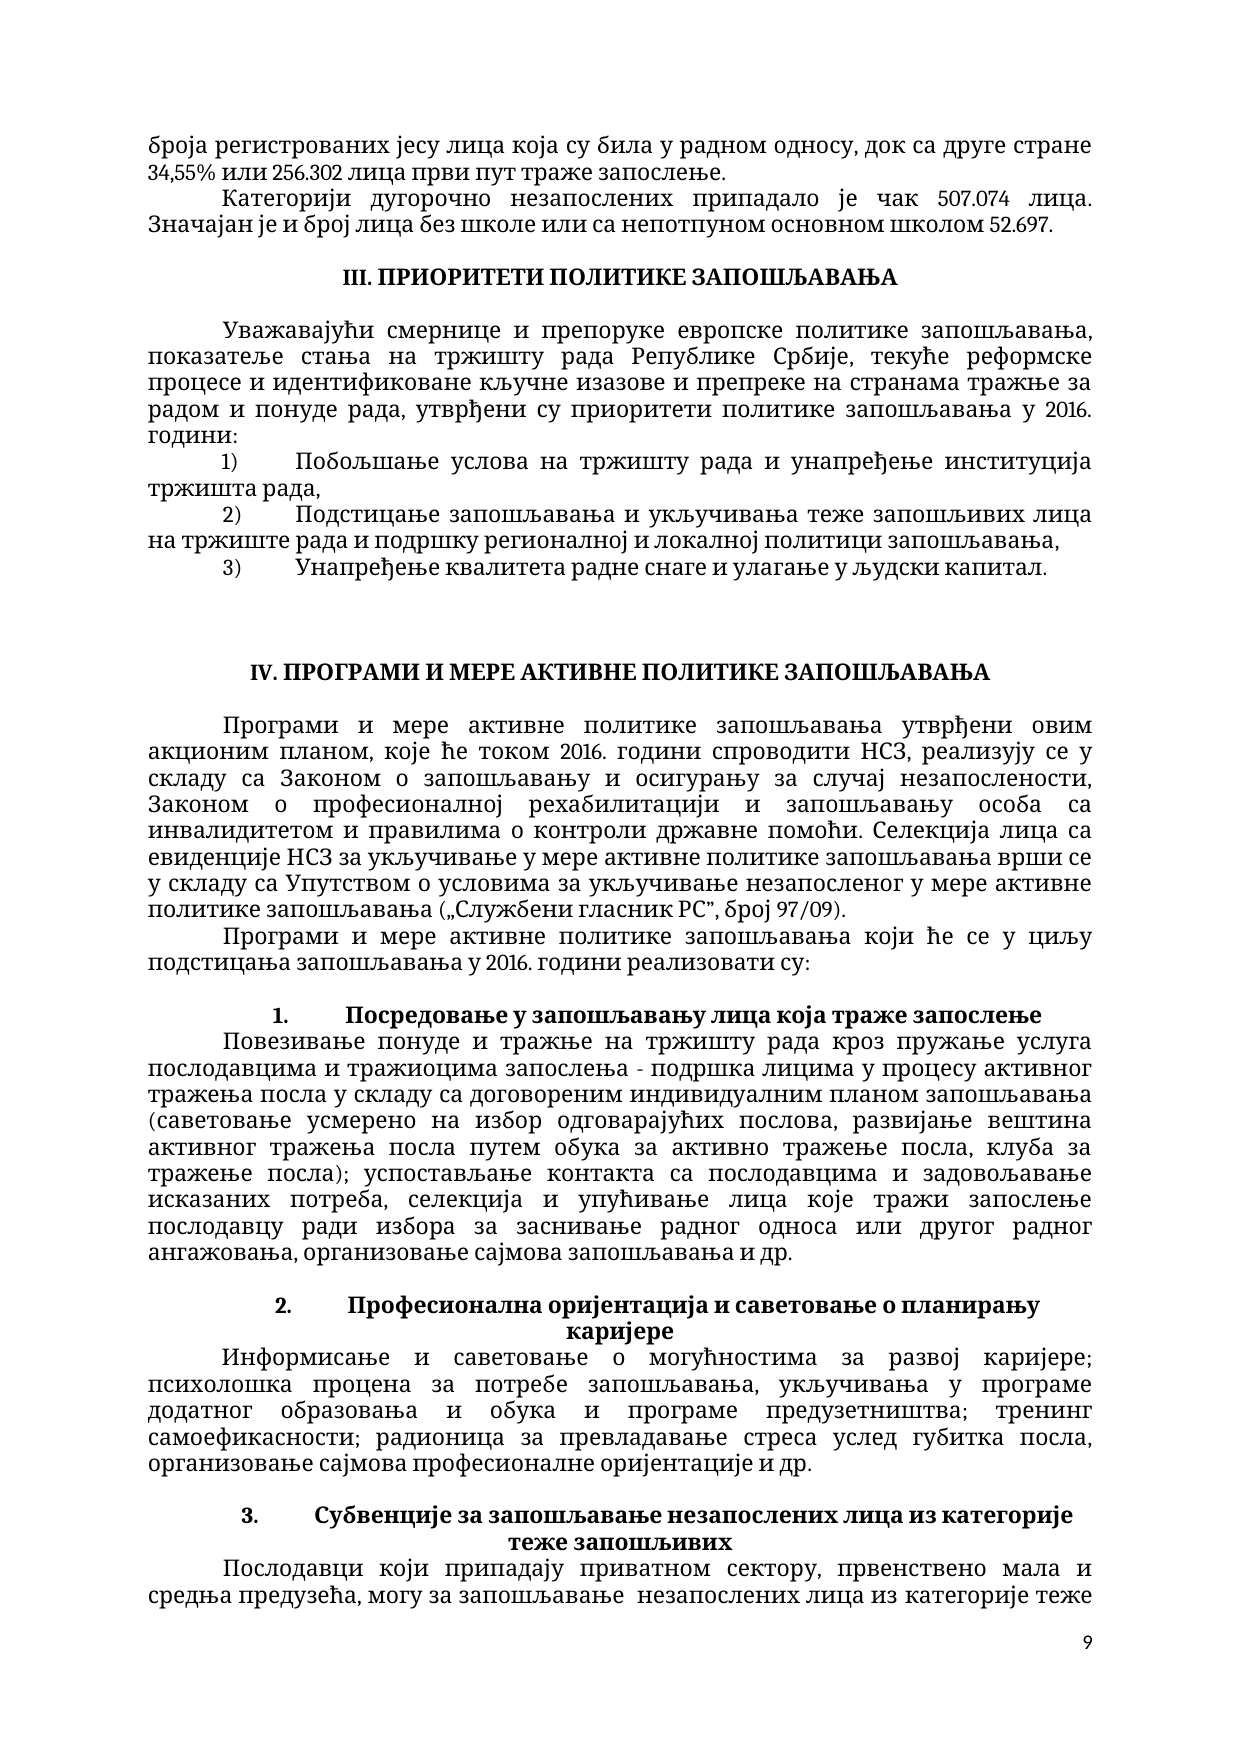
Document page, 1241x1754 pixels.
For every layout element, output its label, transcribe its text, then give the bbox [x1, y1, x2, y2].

text Уважавајући смернице и препоруке европске политике запошљавања, показатеље стања на тржишту рада Републике Србије, текуће реформске процесе и идентификоване кључне изазове и препреке на странама тражње за радом и понуде рада, утврђени су приоритети политике запошљавања у 2016. години: [148, 317, 1093, 449]
text Информисање и саветовање о могућностима за развој каријере; психолошка процена за потребе запошљавања, укључивања у програме додатног образовања и обука и програме предузетништва; тренинг самоефикасности; радионица за превладавање стреса услед губитка посла, организовање сајмова професионалне оријентације и др. [148, 1345, 1093, 1477]
text 1. Посредовање у запошљавању лица која траже запослење [148, 1003, 1093, 1029]
text 3) Унапређење квалитета радне снаге и улагање у људски капитал. [148, 554, 1093, 581]
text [148, 133, 1093, 186]
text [148, 1556, 1093, 1609]
text 2. Професионална оријентација и саветовање о планирању каријере [148, 1292, 1093, 1345]
text IV. ПРОГРАМИ И МЕРЕ АКТИВНЕ ПОЛИТИКЕ ЗАПОШЉАВАЊА [148, 660, 1093, 686]
text Повезивање понуде и тражње на тржишту рада кроз пружање услуга послодавцима и тражиоцима запослења - подршка лицима у процесу активног тражења посла у складу са договореним индивидуалним планом запошљавања (саветовање усмерено на избор одговарајућих послова, развијање вештина активног тражења посла путем обука за активно тражење посла, клуба за тражење посла); успостављање контакта са послодавцима и задовољавање исказаних потреба, селекција и упућивање лица које тражи запослење послодавцу ради избора за заснивање радног односа или другог радног ангажовања, организовање сајмова запошљавања и др. [148, 1029, 1093, 1266]
text Програми и мере активне политике запошљавања утврђени овим акционим планом, које ће током 2016. години спроводити НСЗ, реализују се у складу са Законом о запошљавању и осигурању за случај незапослености, Законом о професионалној рехабилитацији и запошљавању особа са инвалидитетом и правилима о контроли државне помоћи. Селекција лица са евиденције НСЗ за укључивање у мере активне политике запошљавања врши се у складу са Упутством о условима за укључивање незапосленог у мере активне политике запошљавања („Службени гласник РС”, број 97/09). [148, 713, 1093, 923]
text 2) Подстицање запошљавања и укључивања теже запошљивих лица на тржиште рада и подршку регионалној и локалној политици запошљавања, [148, 502, 1093, 554]
text 3. Субвенције за запошљавање незапослених лица из категорије теже запошљивих [148, 1503, 1093, 1556]
text Програми и мере активне политике запошљавања који ће се у циљу подстицања запошљавања у 2016. години реализовати су: [148, 923, 1093, 976]
text 1) Побољшање услова на тржишту рада и унапређење институција тржишта рада, [148, 449, 1093, 502]
text Категорији дугорочно незапослених припадало је чак 507.074 лица. Значајан је и број лица без школе или са непотпуном основном школом 52.697. [148, 186, 1093, 238]
text III. ПРИОРИТЕТИ ПОЛИТИКЕ ЗАПОШЉАВАЊА [148, 265, 1093, 291]
